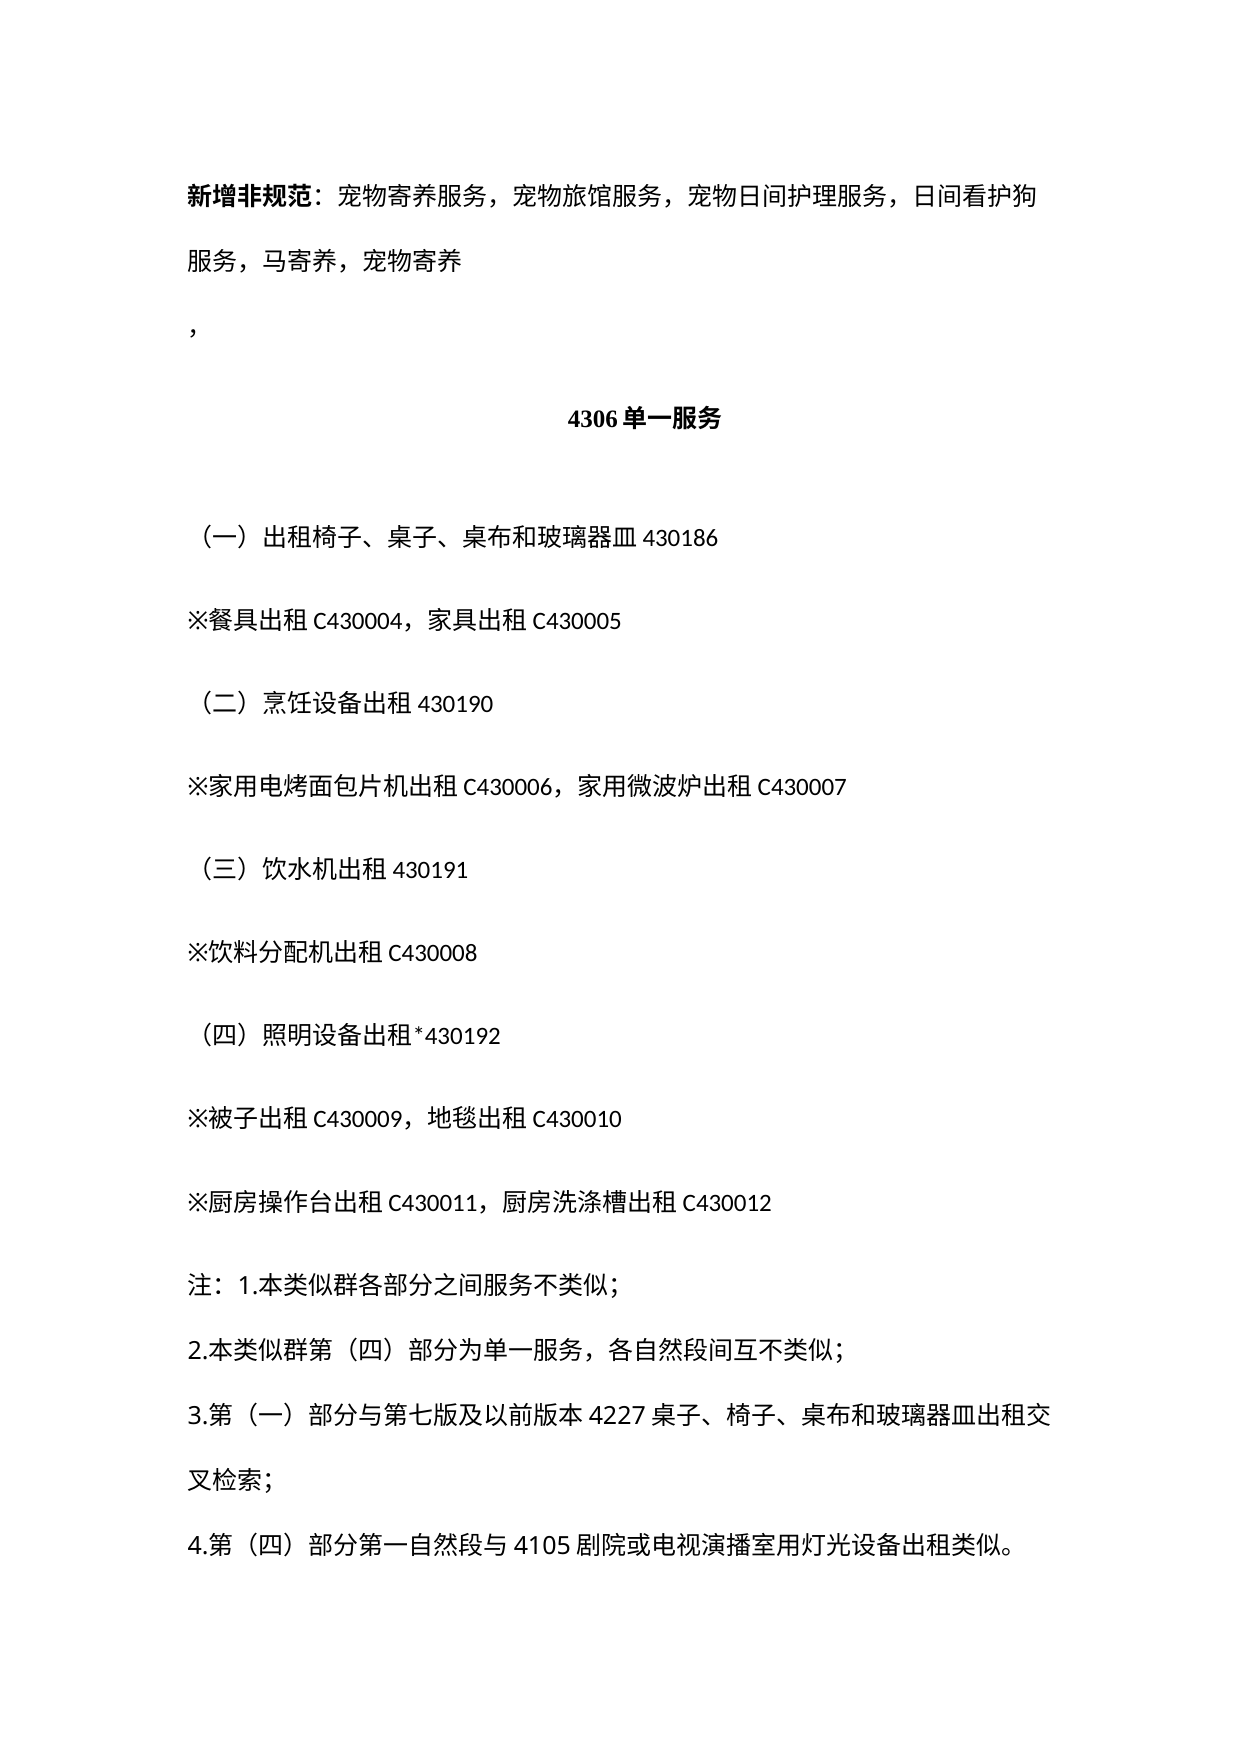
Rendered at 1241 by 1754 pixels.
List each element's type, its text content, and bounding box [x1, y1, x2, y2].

text 4.第（四）部分第一自然段与4105剧院或电视演播室用灯光设备出租类似。 [187, 1511, 1053, 1576]
text ※饮料分配机出租C430008 [137, 918, 1053, 983]
text （二）烹饪设备出租430190 [137, 669, 1053, 734]
text ， [187, 292, 1053, 357]
text ※家用电烤面包片机出租C430006，家用微波炉出租C430007 [137, 752, 1053, 817]
text 3.第（一）部分与第七版及以前版本4227桌子、椅子、桌布和玻璃器皿出租交叉检索； [187, 1381, 1053, 1511]
text （四）照明设备出租*430192 [137, 1001, 1053, 1066]
text （三）饮水机出租430191 [137, 835, 1053, 900]
text 注：1.本类似群各部分之间服务不类似； [187, 1251, 1053, 1316]
text ※厨房操作台出租C430011，厨房洗涤槽出租C430012 [137, 1168, 1053, 1233]
text 2.本类似群第（四）部分为单一服务，各自然段间互不类似； [187, 1316, 1053, 1381]
text 新增非规范：宠物寄养服务，宠物旅馆服务，宠物日间护理服务，日间看护狗服务，马寄养，宠物寄养 [187, 162, 1053, 292]
text （一）出租椅子、桌子、桌布和玻璃器皿430186 [137, 503, 1053, 568]
subtitle 4306单一服务 [187, 384, 1053, 449]
text ※被子出租C430009，地毯出租C430010 [137, 1084, 1053, 1149]
text ※餐具出租C430004，家具出租C430005 [137, 586, 1053, 651]
